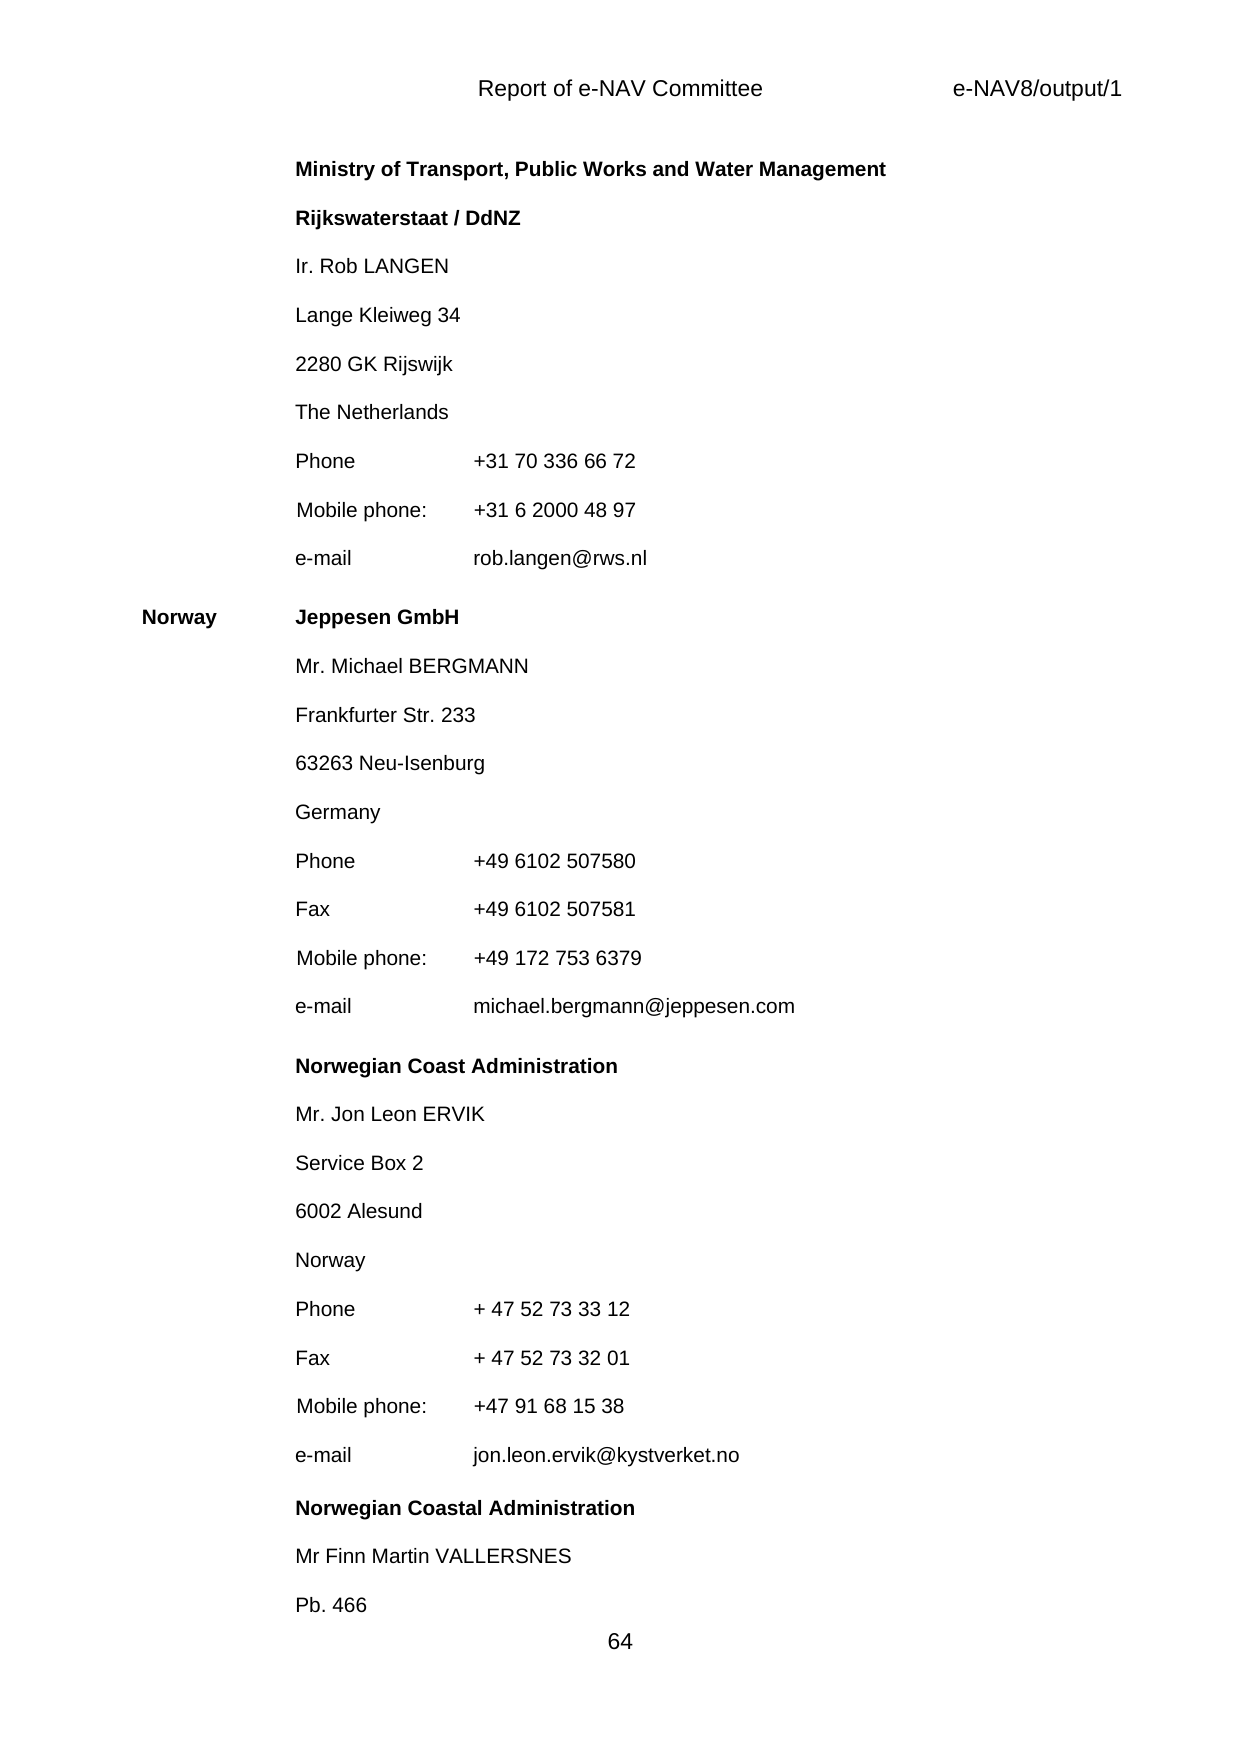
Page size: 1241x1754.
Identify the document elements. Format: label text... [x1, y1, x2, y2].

text Fax + 47 52 73 32 01 [118, 1345, 1122, 1369]
text Norwegian Coastal Administration [118, 1495, 1122, 1519]
text e-mail jon.leon.ervik@kystverket.no [118, 1443, 1122, 1467]
text Mobile phone: +49 172 753 6379 [118, 946, 1122, 970]
text Ministry of Transport, Public Works and Water Management [118, 157, 1122, 181]
text Frankfurter Str. 233 [118, 702, 1122, 726]
text Administration [118, 1053, 1122, 1077]
text The Netherlands [118, 400, 1122, 424]
text Pb. 466 [118, 1593, 1122, 1617]
text Mr. Jon Leon ERVIK [118, 1102, 1122, 1126]
text Lange Kleiweg 34 [118, 303, 1122, 327]
text 63263 Neu-Isenburg [118, 751, 1122, 775]
text Rijkswaterstaat / DdNZ [118, 206, 1122, 230]
text Ir. [118, 254, 1122, 278]
text Service [118, 1151, 1122, 1175]
text Mr. [118, 654, 1122, 678]
text Phone +31 70 336 66 72 [118, 449, 1122, 473]
text 2280 GK Rijswijk [118, 352, 1122, 376]
text 6002 Alesund [118, 1199, 1122, 1223]
text e-mail rob.langen@rws.nl [118, 546, 1122, 570]
text Mr Finn Martin VALLERSNES [118, 1544, 1122, 1568]
text Mobile phone: +47 91 68 15 38 [118, 1394, 1122, 1418]
text e-mail michael.bergmann@jeppesen.com [118, 994, 1122, 1018]
text Fax +49 6102 507581 [118, 897, 1122, 921]
text Phone +49 6102 507580 [118, 848, 1122, 872]
text Norway Jeppesen GmbH [118, 605, 1122, 629]
text Phone + 47 52 73 33 12 [118, 1297, 1122, 1321]
text Mobile phone: +31 6 2000 48 97 [118, 497, 1122, 521]
